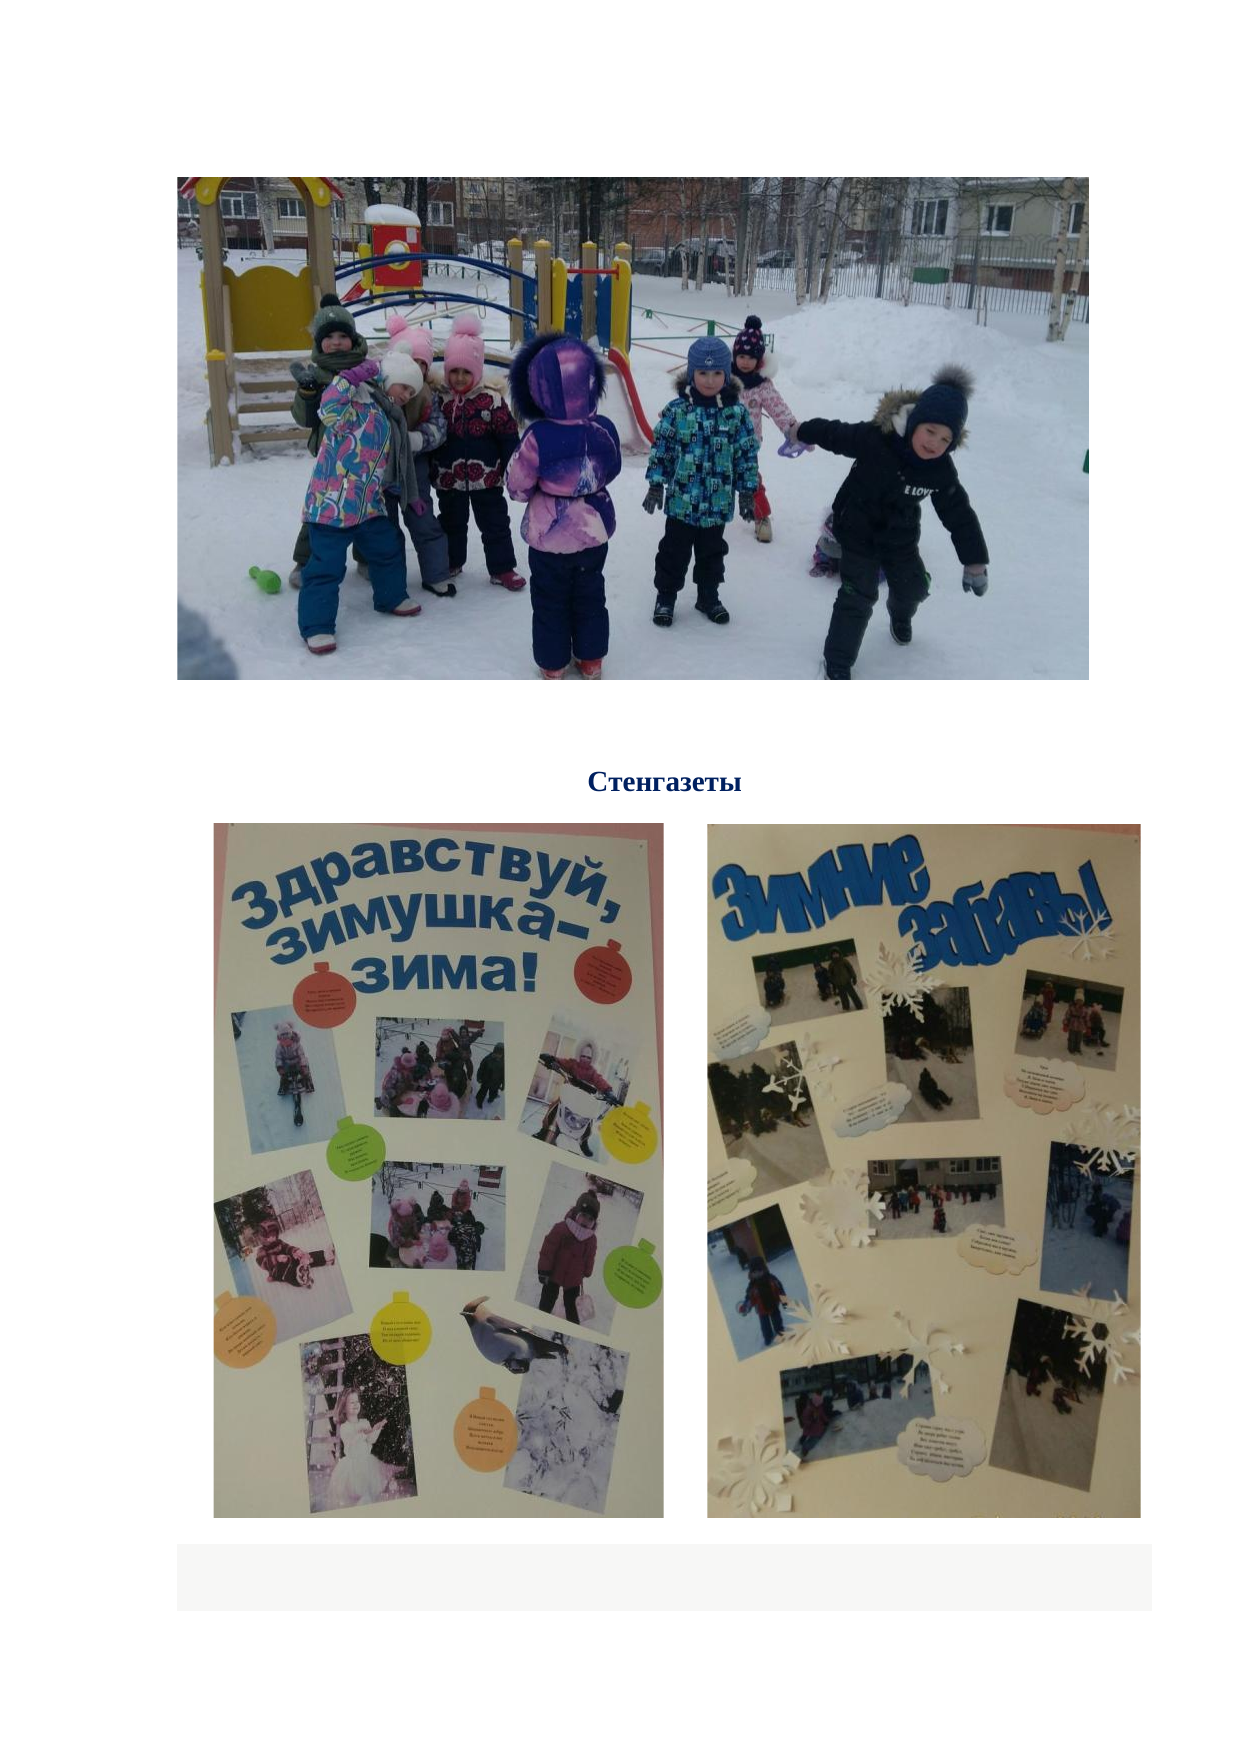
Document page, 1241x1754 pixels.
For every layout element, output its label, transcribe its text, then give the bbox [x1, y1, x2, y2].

text Стенгазеты [177, 764, 1152, 798]
picture [213, 823, 664, 1518]
picture [177, 177, 1089, 680]
picture [707, 824, 1141, 1518]
